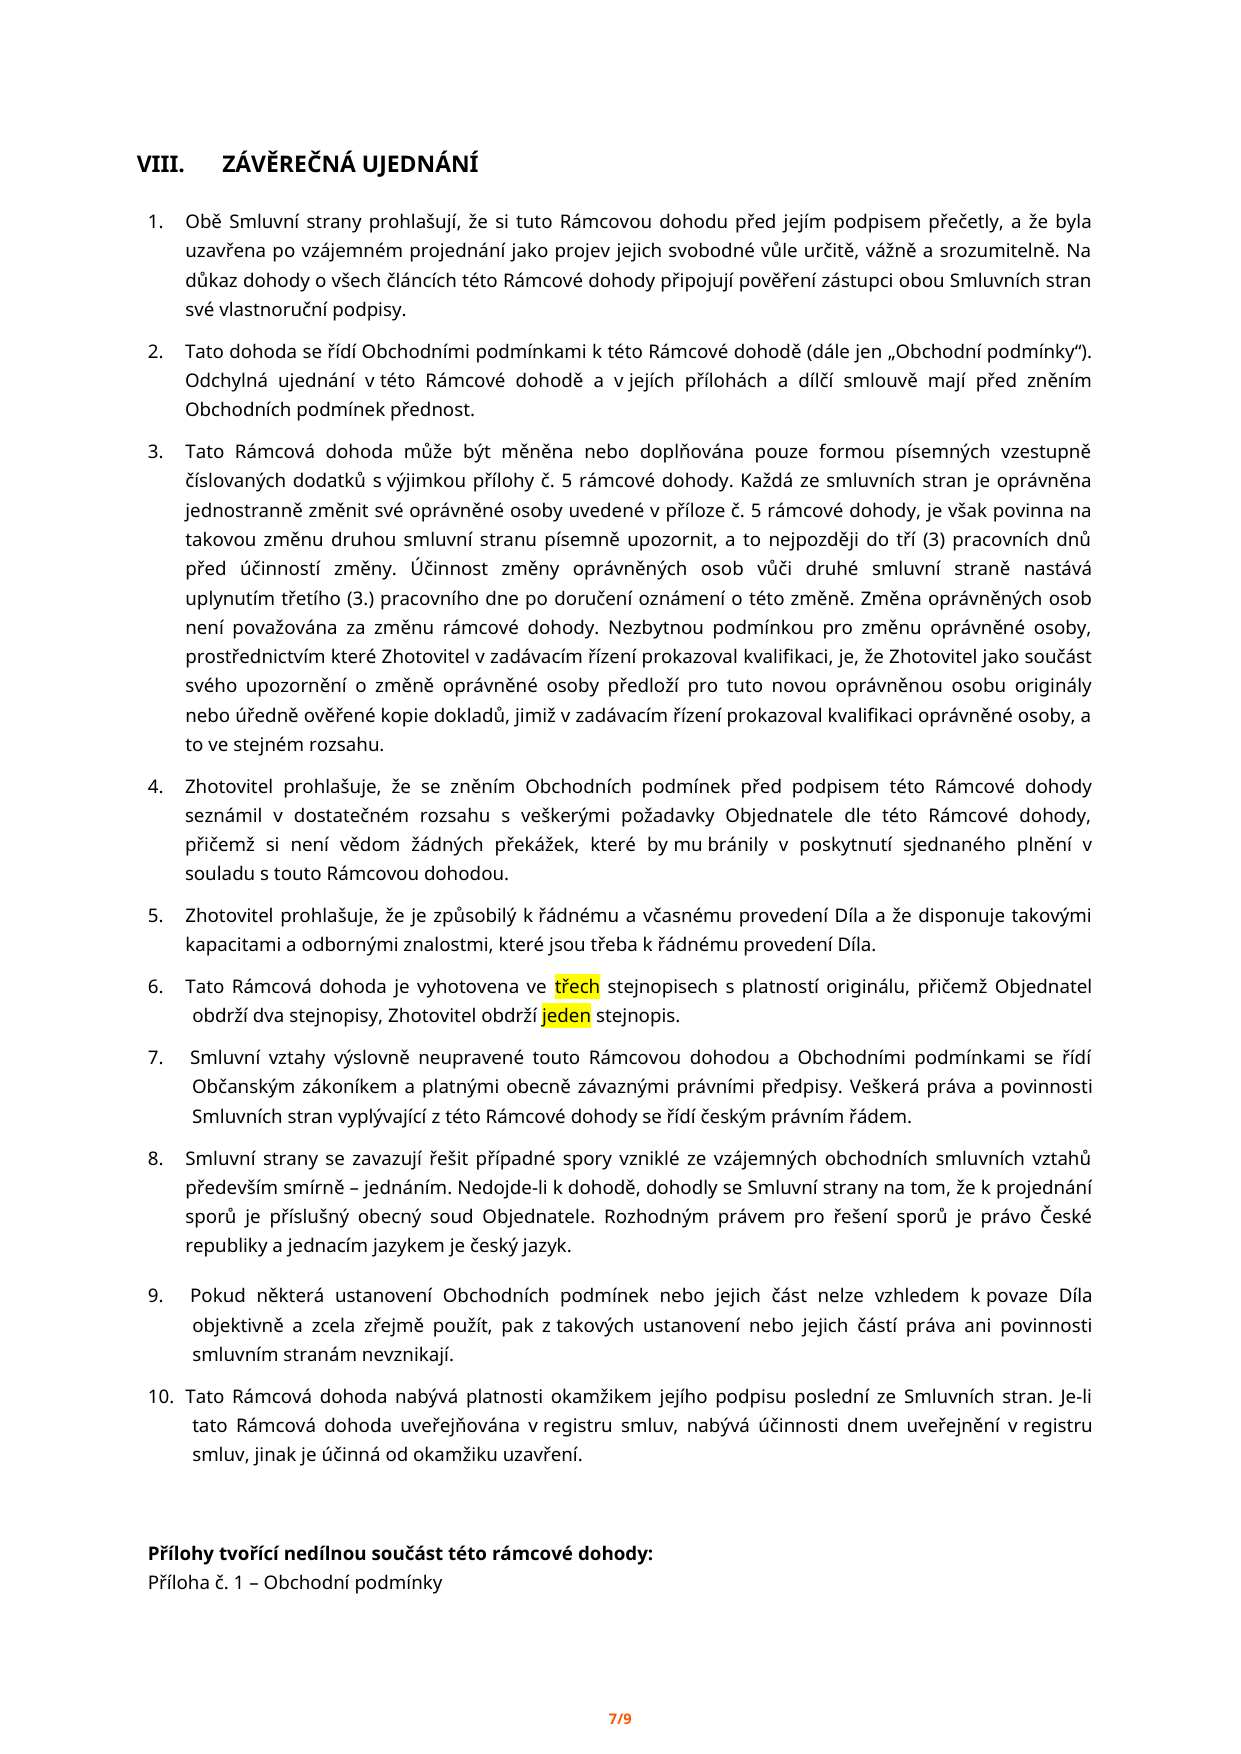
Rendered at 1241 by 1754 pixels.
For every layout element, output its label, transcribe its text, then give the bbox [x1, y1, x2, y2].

text Přílohy tvořící nedílnou součást této rámcové dohody: [148, 1540, 1095, 1566]
list Tato Rámcová dohoda je vyhotovena ve třech stejnopisech s platností originálu, přičemž Objednatel obdrží dva stejnopisy, Zhotovitel obdrží jeden stejnopis. [148, 973, 1093, 1028]
list Tato Rámcová dohoda může být měněna nebo doplňována pouze formou písemných vzestupně číslovaných dodatků s výjimkou přílohy č. 5 rámcové dohody. Každá ze smluvních stran je oprávněna jednostranně změnit své oprávněné osoby uvedené v příloze č. 5 rámcové dohody, je však povinna na takovou změnu druhou smluvní stranu písemně upozornit, a to nejpozději do tří (3) pracovních dnů před účinností změny. Účinnost změny oprávněných osob vůči druhé smluvní straně nastává uplynutím třetího (3.) pracovního dne po doručení oznámení o této změně. Změna oprávněných osob není považována za změnu rámcové dohody. Nezbytnou podmínkou pro změnu oprávněné osoby, prostřednictvím které Zhotovitel v zadávacím řízení prokazoval kvalifikaci, je, že Zhotovitel jako součást svého upozornění o změně oprávněné osoby předloží pro tuto novou oprávněnou osobu originály nebo úředně ověřené kopie dokladů, jimiž v zadávacím řízení prokazoval kvalifikaci oprávněné osoby, a to ve stejném rozsahu. [148, 438, 1093, 757]
list Smluvní vztahy výslovně neupravené touto Rámcovou dohodou a Obchodními podmínkami se řídí Občanským zákoníkem a platnými obecně závaznými právními předpisy. Veškerá práva a povinnosti Smluvních stran vyplývající z této Rámcové dohody se řídí českým právním řádem. [148, 1044, 1093, 1129]
list Smluvní strany se zavazují řešit případné spory vzniklé ze vzájemných obchodních smluvních vztahů především smírně – jednáním. Nedojde-li k dohodě, dohodly se Smluvní strany na tom, že k projednání sporů je příslušný obecný soud Objednatele. Rozhodným právem pro řešení sporů je právo České republiky a jednacím jazykem je český jazyk. [148, 1145, 1093, 1258]
list Tato dohoda se řídí Obchodními podmínkami k této Rámcové dohodě (dále jen „Obchodní podmínky“). Odchylná ujednání v této Rámcové dohodě a v jejích přílohách a dílčí smlouvě mají před zněním Obchodních podmínek přednost. [148, 338, 1093, 422]
list Zhotovitel prohlašuje, že je způsobilý k řádnému a včasnému provedení Díla a že disponuje takovými kapacitami a odbornými znalostmi, které jsou třeba k řádnému provedení Díla. [148, 902, 1093, 957]
text Příloha č. 1 – Obchodní podmínky [148, 1569, 1095, 1595]
list ZÁVĚREČNÁ UJEDNÁNÍ [185, 148, 1093, 179]
list Tato Rámcová dohoda nabývá platnosti okamžikem jejího podpisu poslední ze Smluvních stran. Je-li tato Rámcová dohoda uveřejňována v registru smluv, nabývá účinnosti dnem uveřejnění v registru smluv, jinak je účinná od okamžiku uzavření. [148, 1383, 1093, 1467]
list Zhotovitel prohlašuje, že se zněním Obchodních podmínek před podpisem této Rámcové dohody seznámil v dostatečném rozsahu s veškerými požadavky Objednatele dle této Rámcové dohody, přičemž si není vědom žádných překážek, které by mu bránily v poskytnutí sjednaného plnění v souladu s touto Rámcovou dohodou. [148, 773, 1093, 886]
list Pokud některá ustanovení Obchodních podmínek nebo jejich část nelze vzhledem k povaze Díla objektivně a zcela zřejmě použít, pak z takových ustanovení nebo jejich částí práva ani povinnosti smluvním stranám nevznikají. [148, 1283, 1093, 1367]
list Obě Smluvní strany prohlašují, že si tuto Rámcovou dohodu před jejím podpisem přečetly, a že byla uzavřena po vzájemném projednání jako projev jejich svobodné vůle určitě, vážně a srozumitelně. Na důkaz dohody o všech článcích této Rámcové dohody připojují pověření zástupci obou Smluvních stran své vlastnoruční podpisy. [148, 208, 1093, 322]
